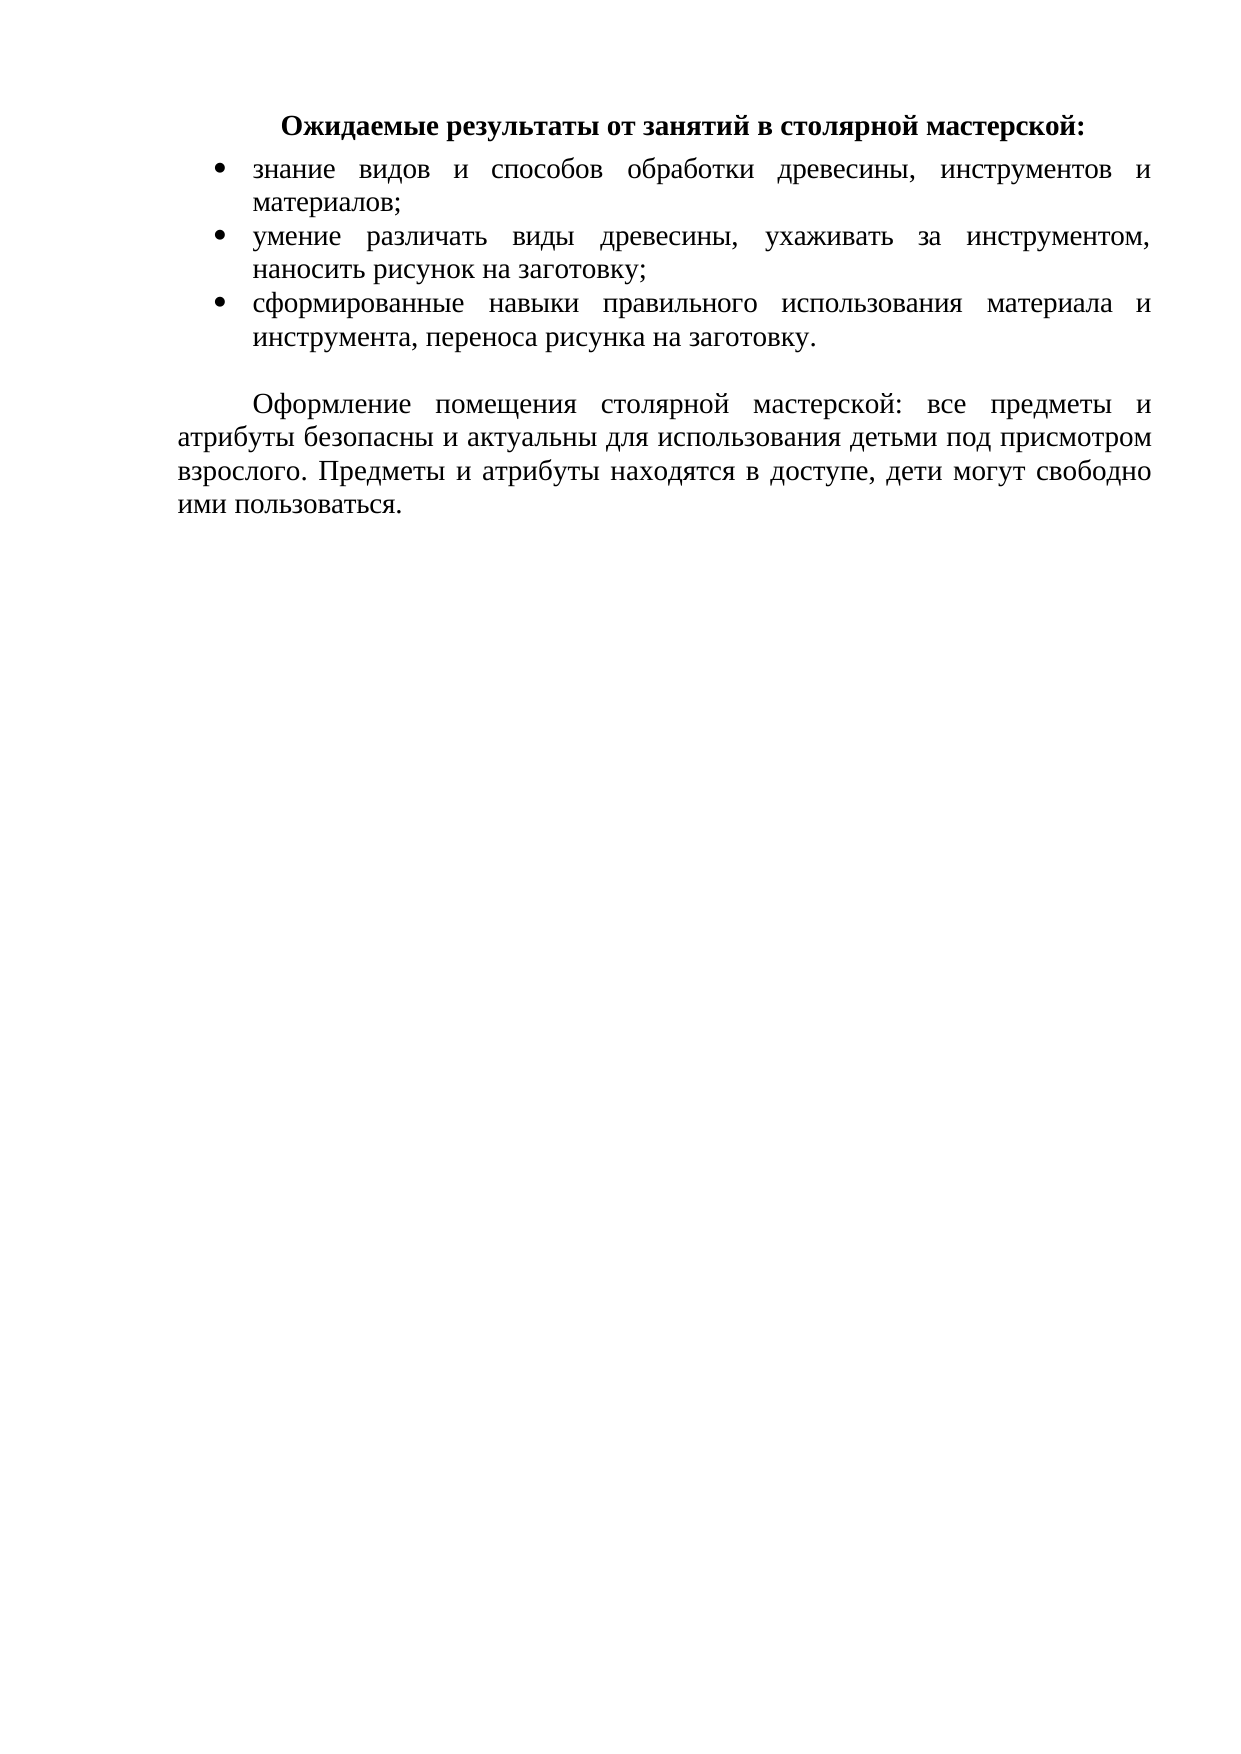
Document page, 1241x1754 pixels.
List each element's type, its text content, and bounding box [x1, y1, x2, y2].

list Ожидаемые результаты от занятий в столярной мастерской: [215, 108, 1151, 142]
list умение различать виды древесины, ухаживать за инструментом, наносить рисунок на заготовку; [215, 218, 1151, 285]
text Оформление помещения столярной мастерской: все предметы и атрибуты безопасны и актуальны для использования детьми под присмотром взрослого. Предметы и атрибуты находятся в доступе, дети могут свободно ими пользоваться. [177, 386, 1152, 520]
list сформированные навыки правильного использования материала и инструмента, переноса рисунка на заготовку. [215, 285, 1151, 352]
list знание видов и способов обработки древесины, инструментов и материалов; [215, 151, 1151, 218]
